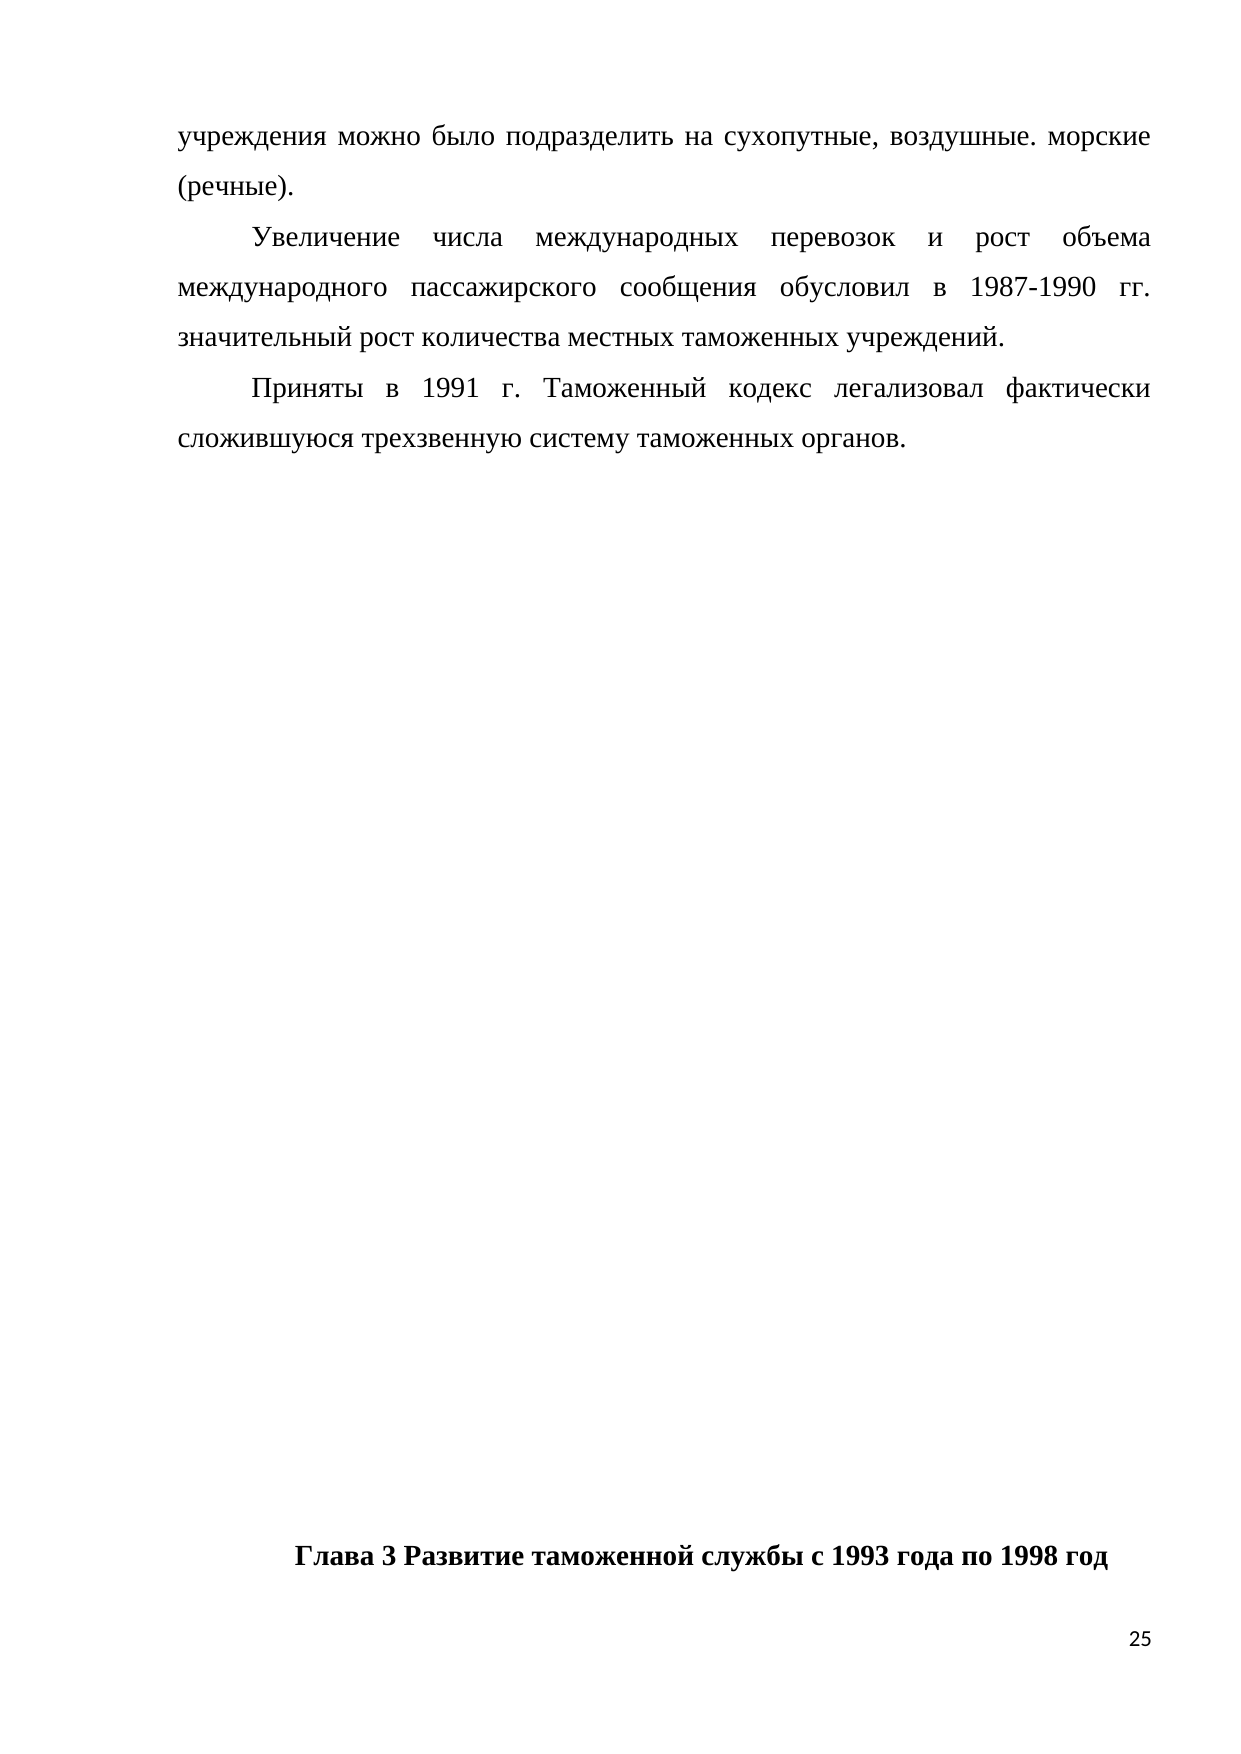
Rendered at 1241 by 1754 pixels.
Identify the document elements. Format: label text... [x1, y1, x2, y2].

text Приняты в 1991 г. Таможенный кодекс легализовал фактически сложившуюся трехзвенную систему таможенных органов. [177, 370, 1152, 453]
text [177, 118, 1152, 202]
text Глава 3 Развитие таможенной службы с 1993 года по 1998 год [177, 1525, 1152, 1575]
text Увеличение числа международных перевозок и рост объема международного пассажирского сообщения обусловил в 1987-1990 гг. значительный рост количества местных таможенных учреждений. [177, 219, 1152, 353]
